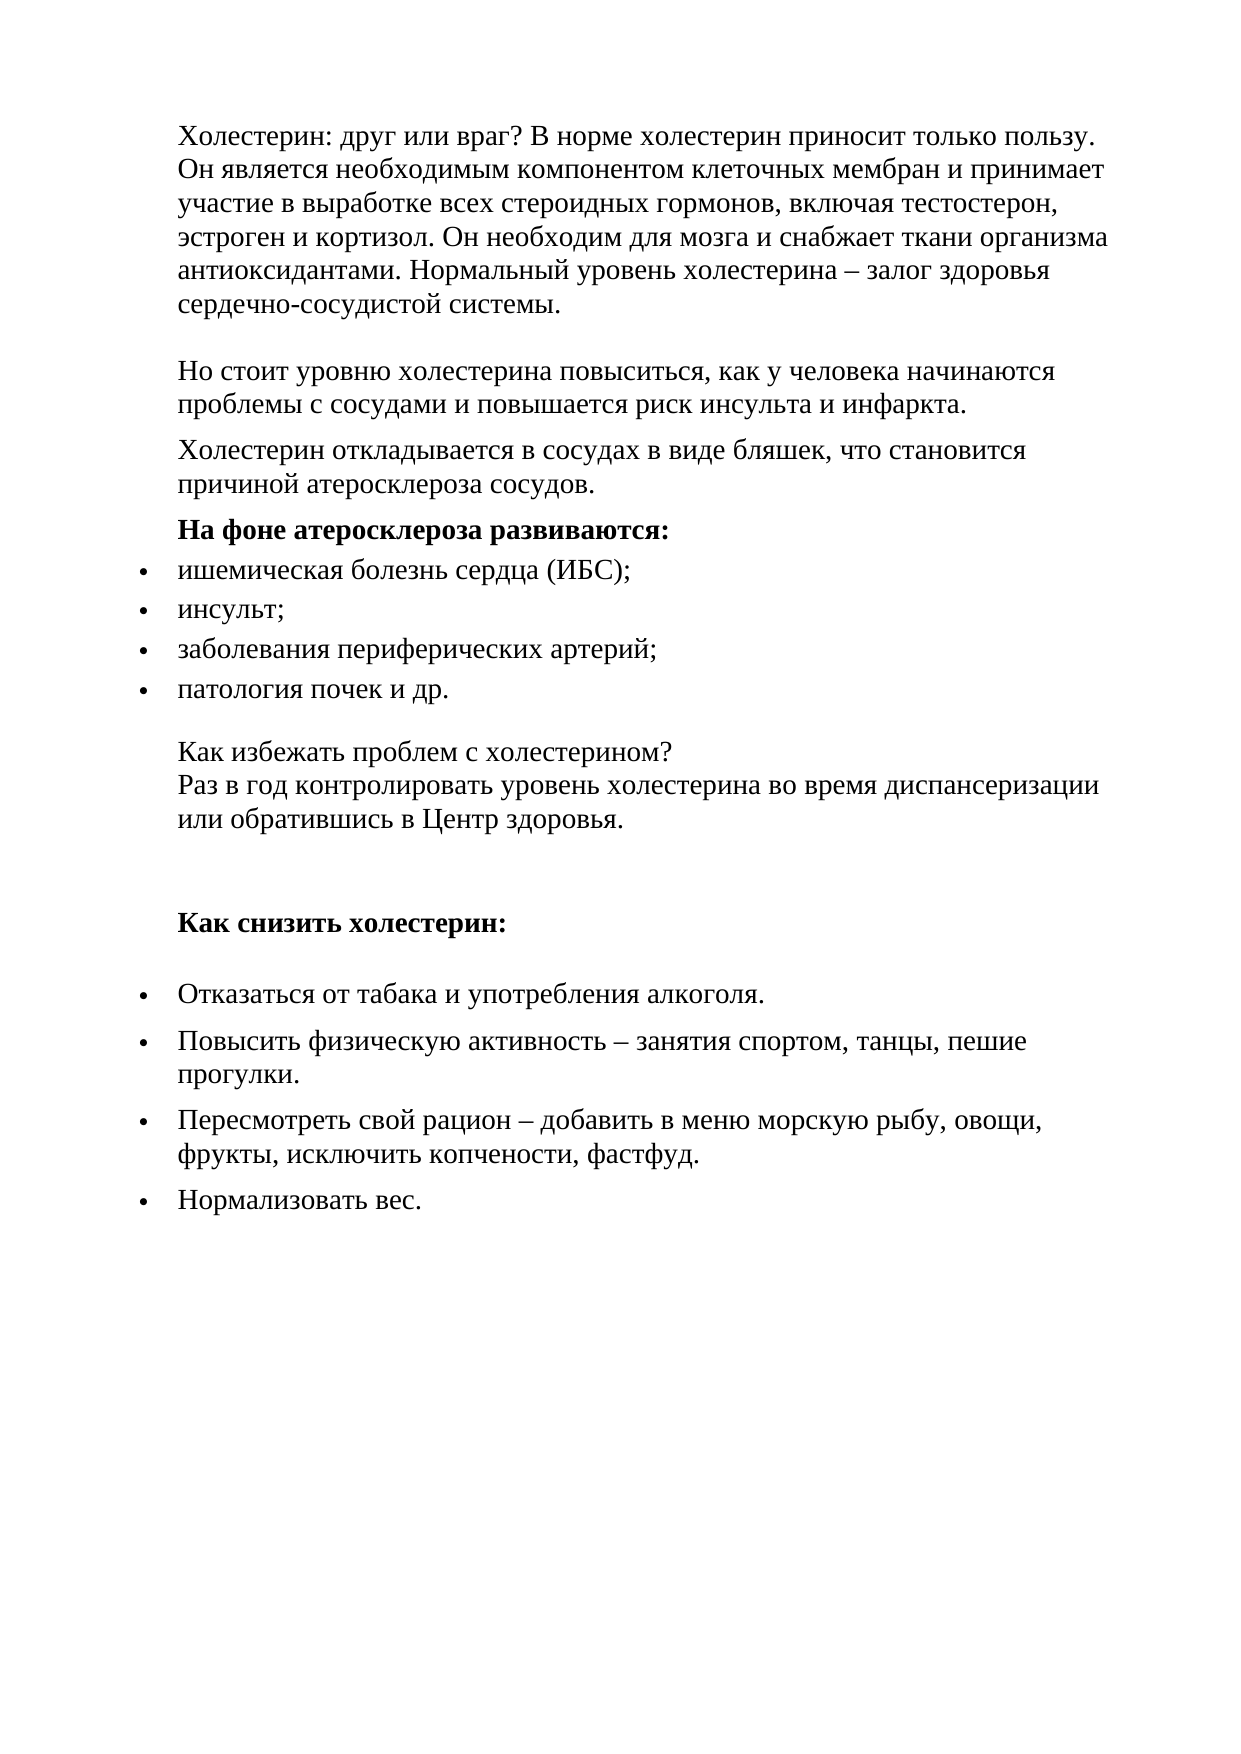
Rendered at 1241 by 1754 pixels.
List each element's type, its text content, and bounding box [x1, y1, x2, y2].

text Раз в год контролировать уровень холестерина во время диспансеризации или обратившись в Центр здоровья. [177, 767, 1152, 834]
list инсульт; [140, 592, 1152, 625]
list патология почек и др. [140, 671, 1152, 705]
list Отказаться от табака и употребления алкоголя. [140, 977, 1152, 1010]
list Нормализовать вес. [140, 1182, 1152, 1215]
list Пересмотреть свой рацион – добавить в меню морскую рыбу, овощи, фрукты, исключить копчености, фастфуд. [140, 1102, 1152, 1169]
list Повысить физическую активность – занятия спортом, танцы, пешие прогулки. [140, 1023, 1152, 1090]
list заболевания периферических артерий; [140, 631, 1152, 665]
text На фоне атеросклероза развиваются: [177, 512, 1152, 546]
text Как снизить холестерин: [177, 906, 1152, 939]
text Холестерин: друг или враг? В норме холестерин приносит только пользу. [177, 118, 1152, 152]
text Но стоит уровню холестерина повыситься, как у человека начинаются проблемы с сосудами и повышается риск инсульта и инфаркта. [177, 353, 1152, 420]
text Он является необходимым компонентом клеточных мембран и принимает участие в выработке всех стероидных гормонов, включая тестостерон, эстроген и кортизол. Он необходим для мозга и снабжает ткани организма антиоксидантами. Нормальный уровень холестерина – залог здоровья сердечно-сосудистой системы. [177, 152, 1152, 319]
list ишемическая болезнь сердца (ИБС); [140, 552, 1152, 585]
text Холестерин откладывается в сосудах в виде бляшек, что становится причиной атеросклероза сосудов. [177, 432, 1152, 499]
text Как избежать проблем с холестерином? [177, 734, 1152, 767]
